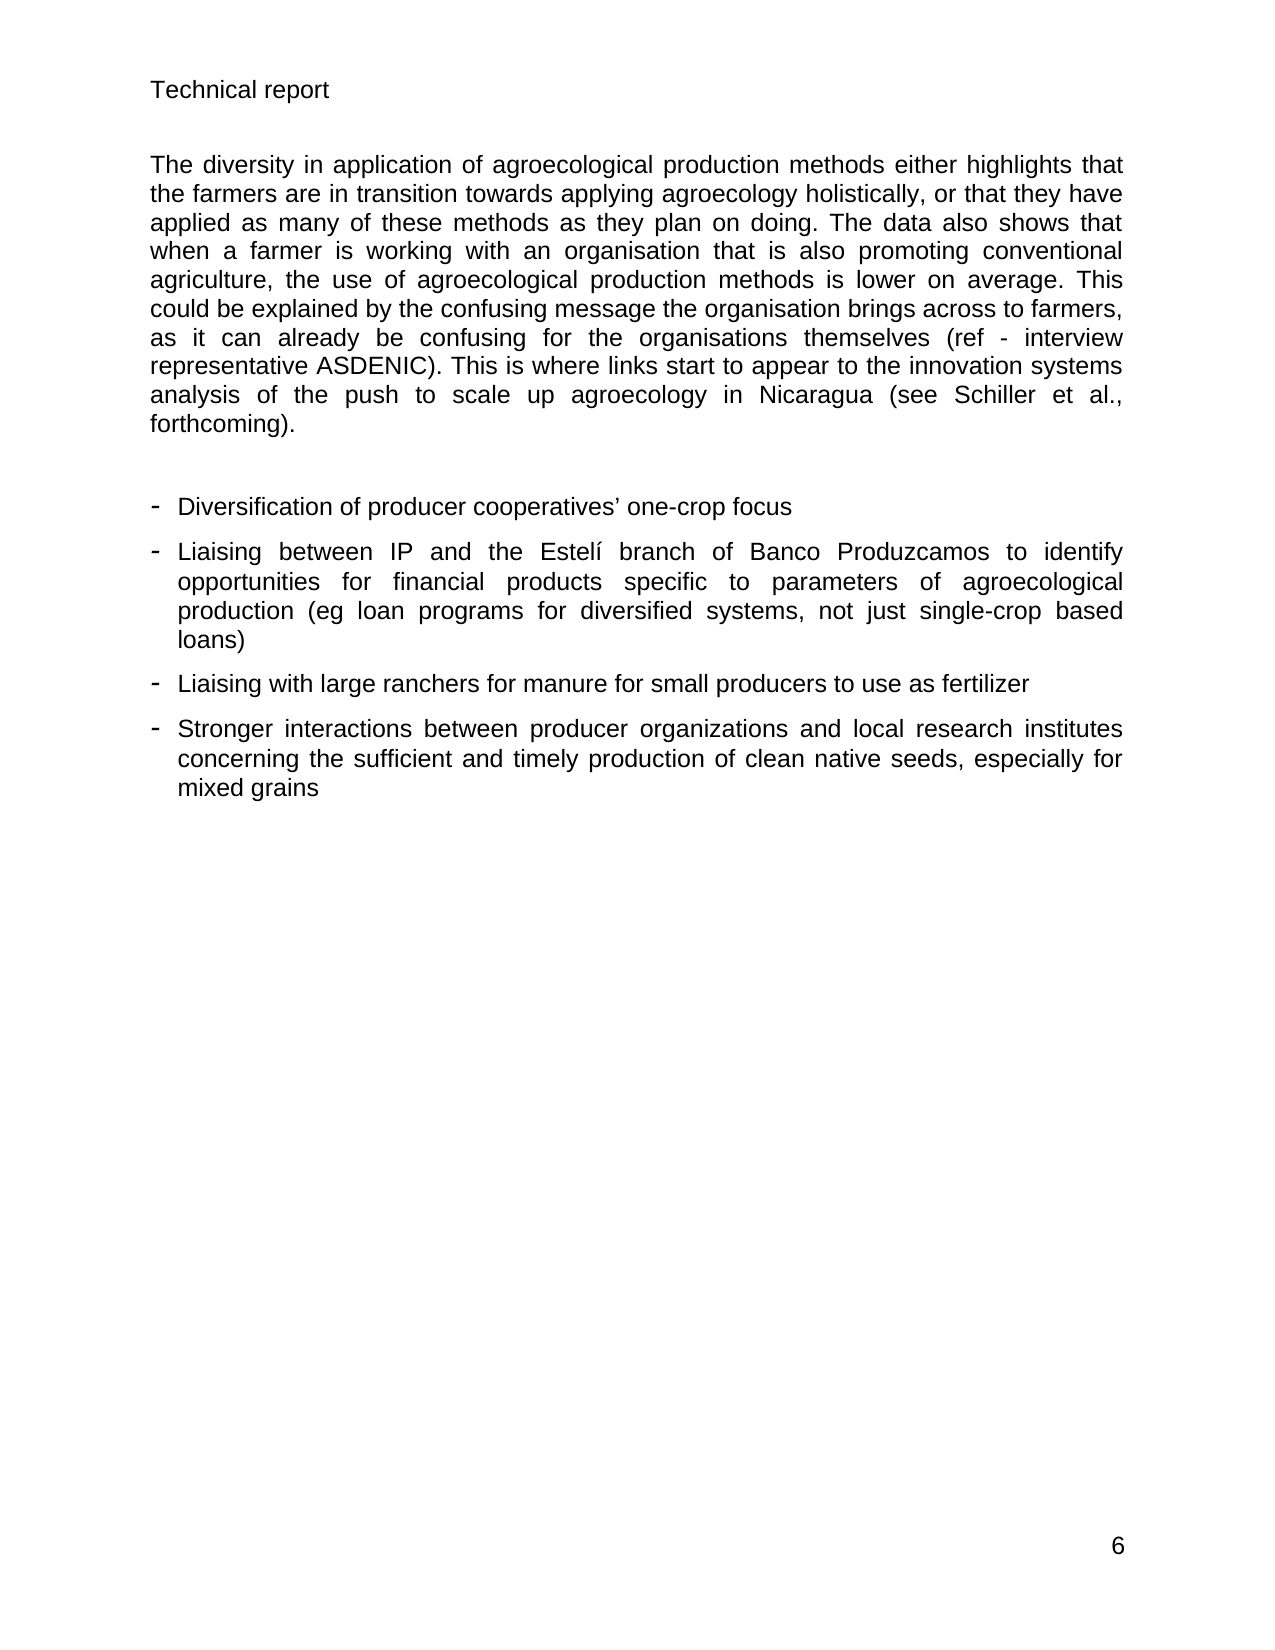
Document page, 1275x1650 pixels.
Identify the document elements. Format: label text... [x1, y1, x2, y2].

list Diversification of producer cooperatives’ one-crop focus [150, 487, 1125, 522]
list Liaising between IP and the Estelí branch of Banco Produzcamos to identify opportunities for financial products specific to parameters of agroecological production (eg loan programs for diversified systems, not just single-crop based loans) [150, 532, 1125, 653]
list Stronger interactions between producer organizations and local research institutes concerning the sufficient and timely production of clean native seeds, especially for mixed grains [150, 709, 1125, 801]
list Liaising with large ranchers for manure for small producers to use as fertilizer [150, 664, 1125, 698]
text The diversity in application of agroecological production methods either highlights that the farmers are in transition towards applying agroecology holistically, or that they have applied as many of these methods as they plan on doing. The data also shows that when a farmer is working with an organisation that is also promoting conventional agriculture, the use of agroecological production methods is lower on average. This could be explained by the confusing message the organisation brings across to farmers, as it can already be confusing for the organisations themselves (ref - interview representative ASDENIC). This is where links start to appear to the innovation systems analysis of the push to scale up agroecology in Nicaragua (see Schiller et al., forthcoming). [150, 150, 1125, 437]
